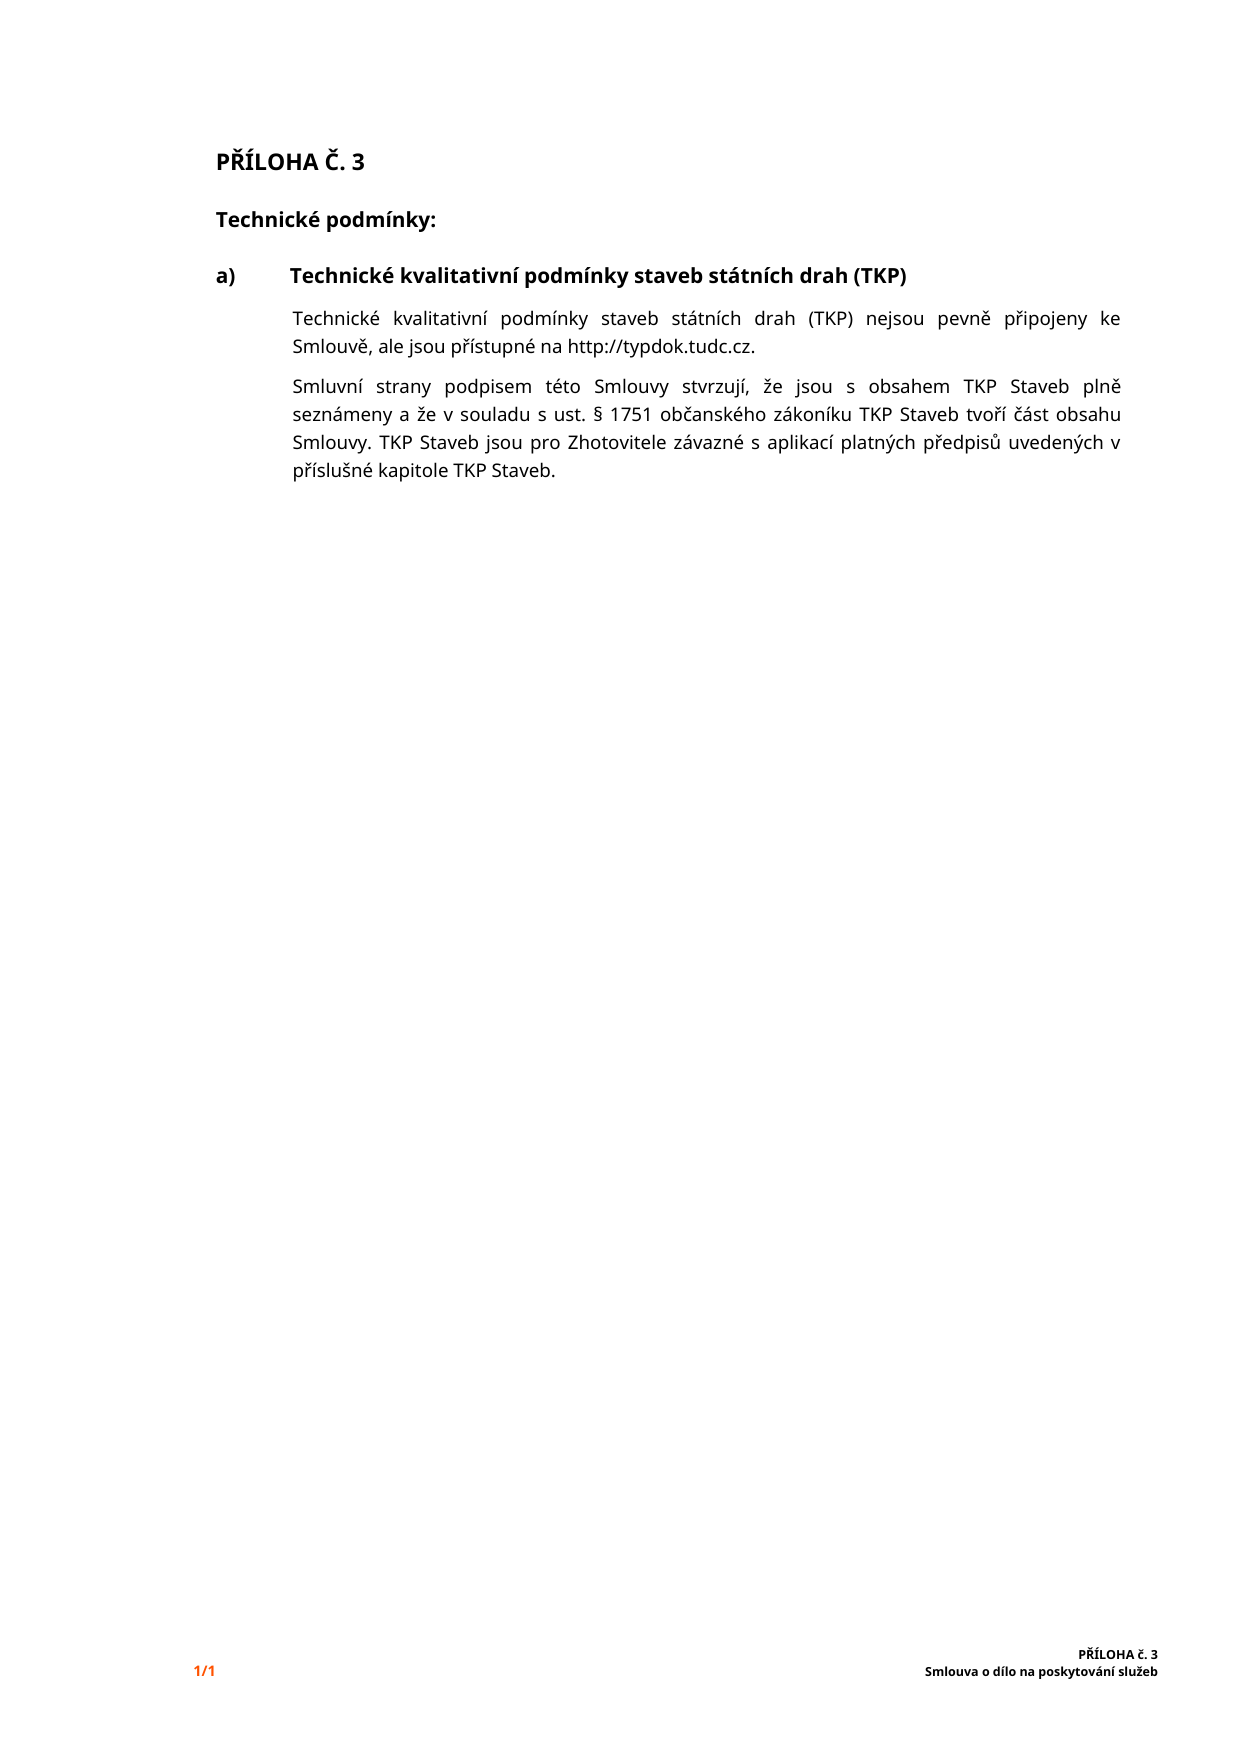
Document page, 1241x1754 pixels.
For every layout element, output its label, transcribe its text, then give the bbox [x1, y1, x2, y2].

text Příloha č. 3 [216, 146, 1122, 177]
text a) Technické kvalitativní podmínky staveb státních drah (TKP) [216, 261, 1122, 290]
text Smluvní strany podpisem této Smlouvy stvrzují, že jsou s obsahem TKP Staveb plně seznámeny a že v souladu s ust. § 1751 občanského zákoníku TKP Staveb tvoří část obsahu Smlouvy. TKP Staveb jsou pro Zhotovitele závazné s aplikací platných předpisů uvedených v příslušné kapitole TKP Staveb. [292, 373, 1122, 483]
text Technické podmínky: [216, 205, 1122, 233]
text Technické kvalitativní podmínky staveb státních drah (TKP) nejsou pevně připojeny ke Smlouvě, ale jsou přístupné na http://typdok.tudc.cz. [292, 305, 1122, 358]
